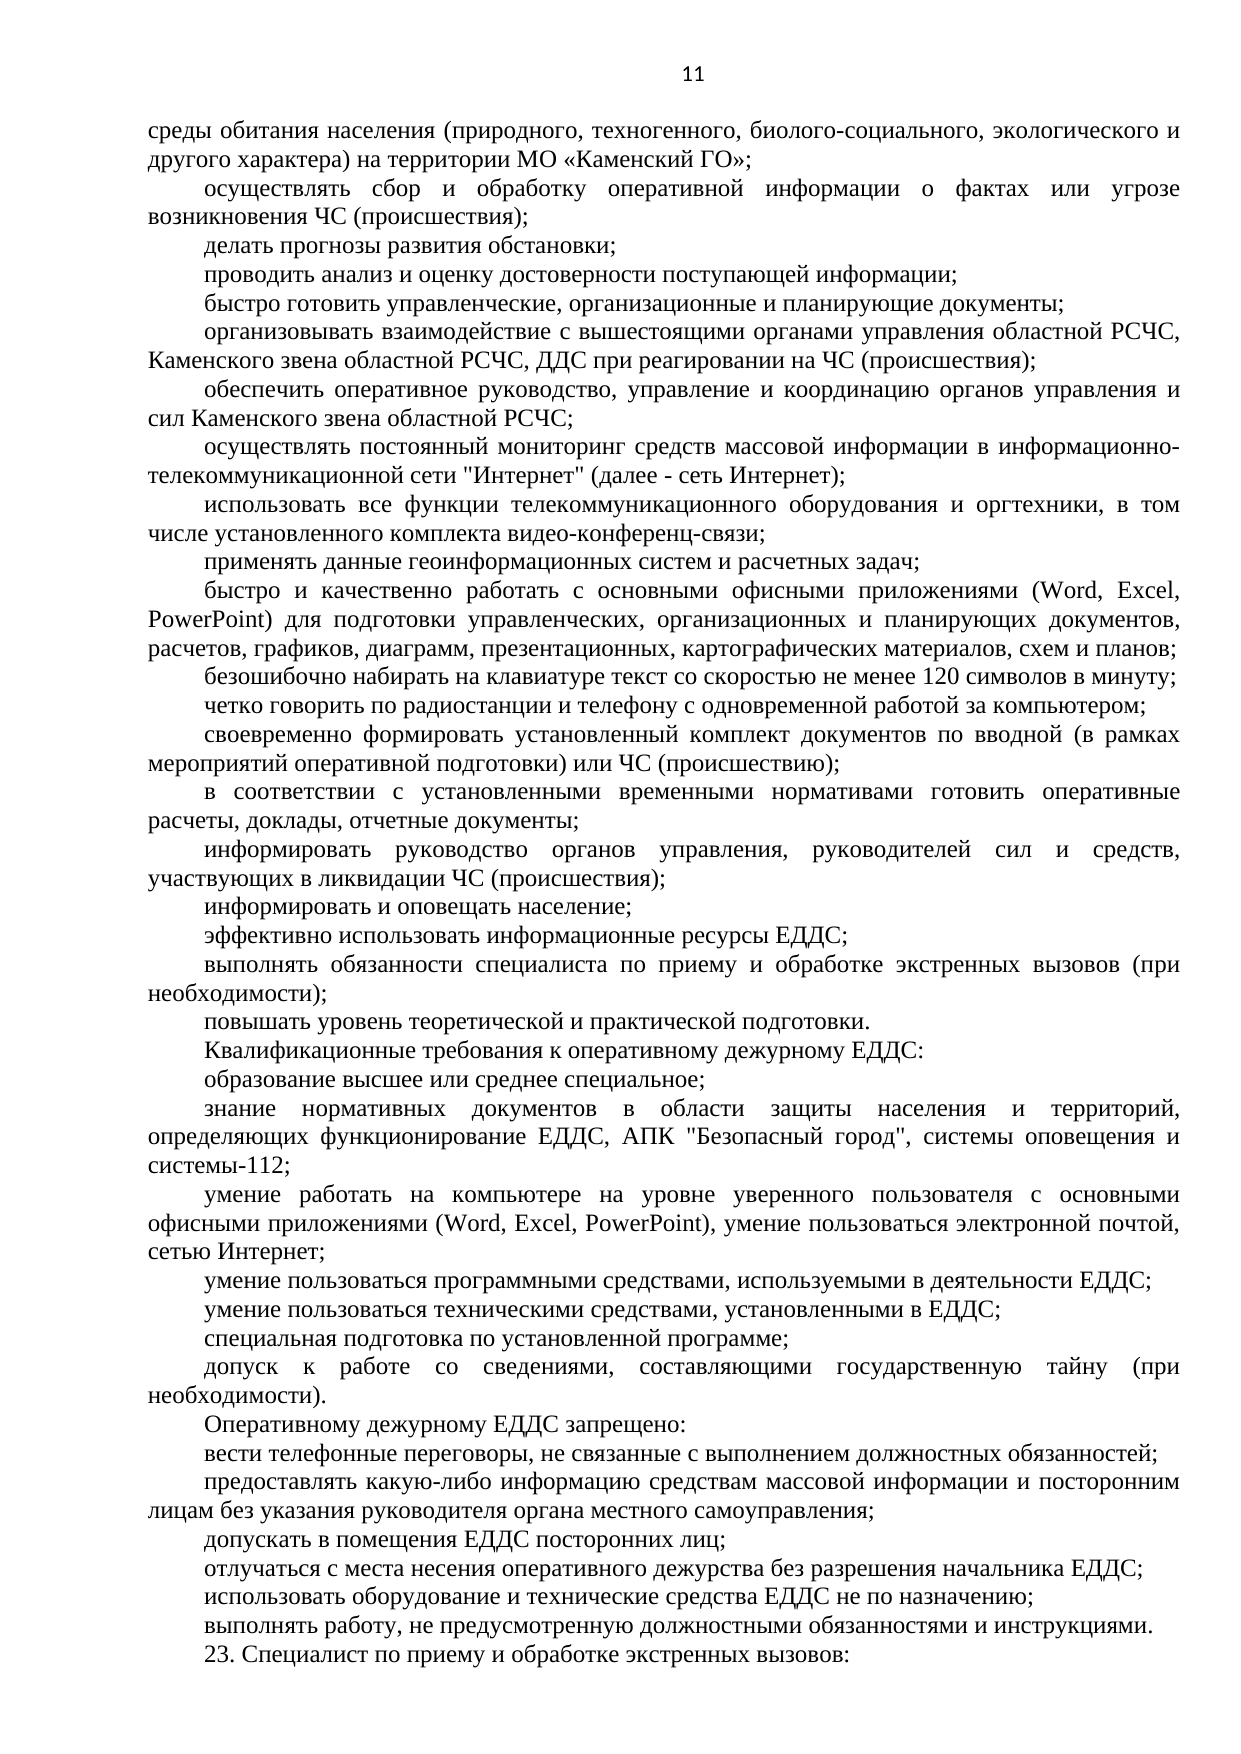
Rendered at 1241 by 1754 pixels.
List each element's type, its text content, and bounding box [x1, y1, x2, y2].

text осуществлять сбор и обработку оперативной информации о фактах или угрозе возникновения ЧС (происшествия); [148, 173, 1181, 230]
text обеспечить оперативное руководство, управление и координацию органов управления и сил Каменского звена областной РСЧС; [148, 374, 1181, 431]
text 23. Специалист по приему и обработке экстренных вызовов: [148, 1639, 1181, 1668]
text проводить анализ и оценку достоверности поступающей информации; [148, 259, 1181, 288]
text использовать оборудование и технические средства ЕДДС не по назначению; [148, 1581, 1181, 1610]
text информировать и оповещать население; [148, 891, 1181, 920]
text допускать в помещения ЕДДС посторонних лиц; [148, 1524, 1181, 1553]
text делать прогнозы развития обстановки; [148, 230, 1181, 259]
text знание нормативных документов в области защиты населения и территорий, определяющих функционирование ЕДДС, АПК "Безопасный город", системы оповещения и системы-112; [148, 1093, 1181, 1179]
text умение пользоваться программными средствами, используемыми в деятельности ЕДДС; [148, 1265, 1181, 1294]
text своевременно формировать установленный комплект документов по вводной (в рамках мероприятий оперативной подготовки) или ЧС (происшествию); [148, 719, 1181, 776]
text эффективно использовать информационные ресурсы ЕДДС; [148, 920, 1181, 949]
text в соответствии с установленными временными нормативами готовить оперативные расчеты, доклады, отчетные документы; [148, 776, 1181, 834]
text Оперативному дежурному ЕДДС запрещено: [148, 1409, 1181, 1438]
text Квалификационные требования к оперативному дежурному ЕДДС: [148, 1035, 1181, 1064]
text безошибочно набирать на клавиатуре текст со скоростью не менее 120 символов в минуту; [148, 661, 1181, 690]
text быстро и качественно работать с основными офисными приложениями (Word, Excel, PowerPoint) для подготовки управленческих, организационных и планирующих документов, расчетов, графиков, диаграмм, презентационных, картографических материалов, схем и планов; [148, 575, 1181, 661]
text повышать уровень теоретической и практической подготовки. [148, 1006, 1181, 1035]
text организовывать взаимодействие с вышестоящими органами управления областной РСЧС, Каменского звена областной РСЧС, ДДС при реагировании на ЧС (происшествия); [148, 316, 1181, 374]
text образование высшее или среднее специальное; [148, 1064, 1181, 1093]
text умение пользоваться техническими средствами, установленными в ЕДДС; [148, 1294, 1181, 1323]
text допуск к работе со сведениями, составляющими государственную тайну (при необходимости). [148, 1351, 1181, 1409]
text выполнять работу, не предусмотренную должностными обязанностями и инструкциями. [148, 1610, 1181, 1639]
text применять данные геоинформационных систем и расчетных задач; [148, 546, 1181, 575]
text выполнять обязанности специалиста по приему и обработке экстренных вызовов (при необходимости); [148, 949, 1181, 1006]
text использовать все функции телекоммуникационного оборудования и оргтехники, в том числе установленного комплекта видео-конференц-связи; [148, 489, 1181, 546]
text вести телефонные переговоры, не связанные с выполнением должностных обязанностей; [148, 1438, 1181, 1466]
text умение работать на компьютере на уровне уверенного пользователя с основными офисными приложениями (Word, Excel, PowerPoint), умение пользоваться электронной почтой, сетью Интернет; [148, 1179, 1181, 1265]
text информировать руководство органов управления, руководителей сил и средств, участвующих в ликвидации ЧС (происшествия); [148, 834, 1181, 891]
text предоставлять какую-либо информацию средствам массовой информации и посторонним лицам без указания руководителя органа местного самоуправления; [148, 1466, 1181, 1524]
text осуществлять постоянный мониторинг средств массовой информации в информационно-телекоммуникационной сети "Интернет" (далее - сеть Интернет); [148, 431, 1181, 489]
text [148, 115, 1181, 173]
text быстро готовить управленческие, организационные и планирующие документы; [148, 288, 1181, 316]
text четко говорить по радиостанции и телефону с одновременной работой за компьютером; [148, 690, 1181, 719]
text отлучаться с места несения оперативного дежурства без разрешения начальника ЕДДС; [148, 1553, 1181, 1581]
text специальная подготовка по установленной программе; [148, 1323, 1181, 1351]
